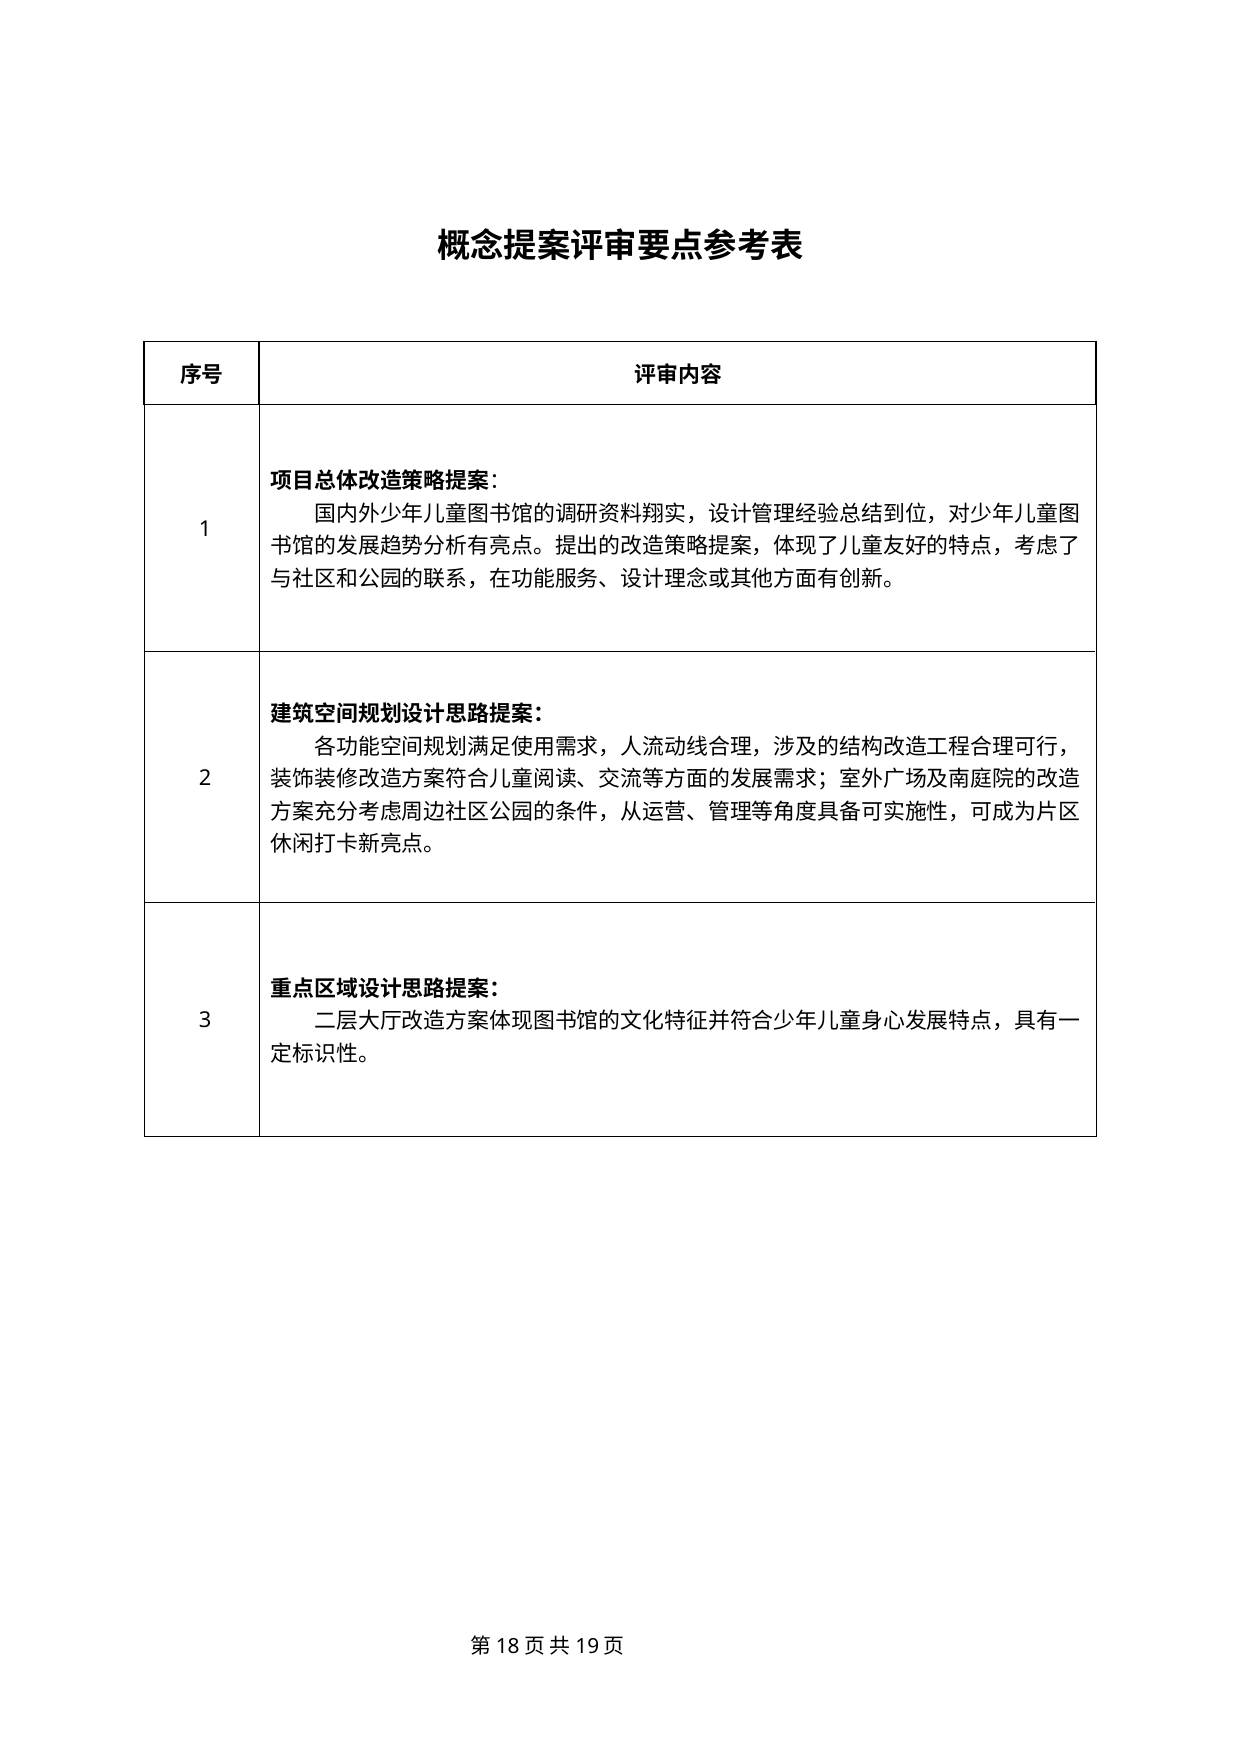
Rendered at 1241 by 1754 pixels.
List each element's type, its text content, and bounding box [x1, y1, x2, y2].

table_cell 1 [145, 405, 259, 651]
table_cell 项目总体改造策略提案： 国内外少年儿童图书馆的调研资料翔实，设计管理经验总结到位，对少年儿童图书馆的发展趋势分析有亮点。提出的改造策略提案，体现了儿童友好的特点，考虑了与社区和公园的联系，在功能服务、设计理念或其他方面有创新。 [260, 405, 1096, 651]
table_cell 2 [145, 652, 259, 902]
table_header 序号 [145, 342, 258, 404]
table_cell 3 [145, 903, 259, 1136]
text 概念提案评审要点参考表 [165, 211, 1075, 276]
table_cell 建筑空间规划设计思路提案： 各功能空间规划满足使用需求，人流动线合理，涉及的结构改造工程合理可行，装饰装修改造方案符合儿童阅读、交流等方面的发展需求；室外广场及南庭院的改造方案充分考虑周边社区公园的条件，从运营、管理等角度具备可实施性，可成为片区休闲打卡新亮点。 [260, 651, 1096, 902]
table_header 评审内容 [260, 342, 1095, 404]
table_cell 重点区域设计思路提案： 二层大厅改造方案体现图书馆的文化特征并符合少年儿童身心发展特点，具有一定标识性。 [260, 902, 1096, 1136]
